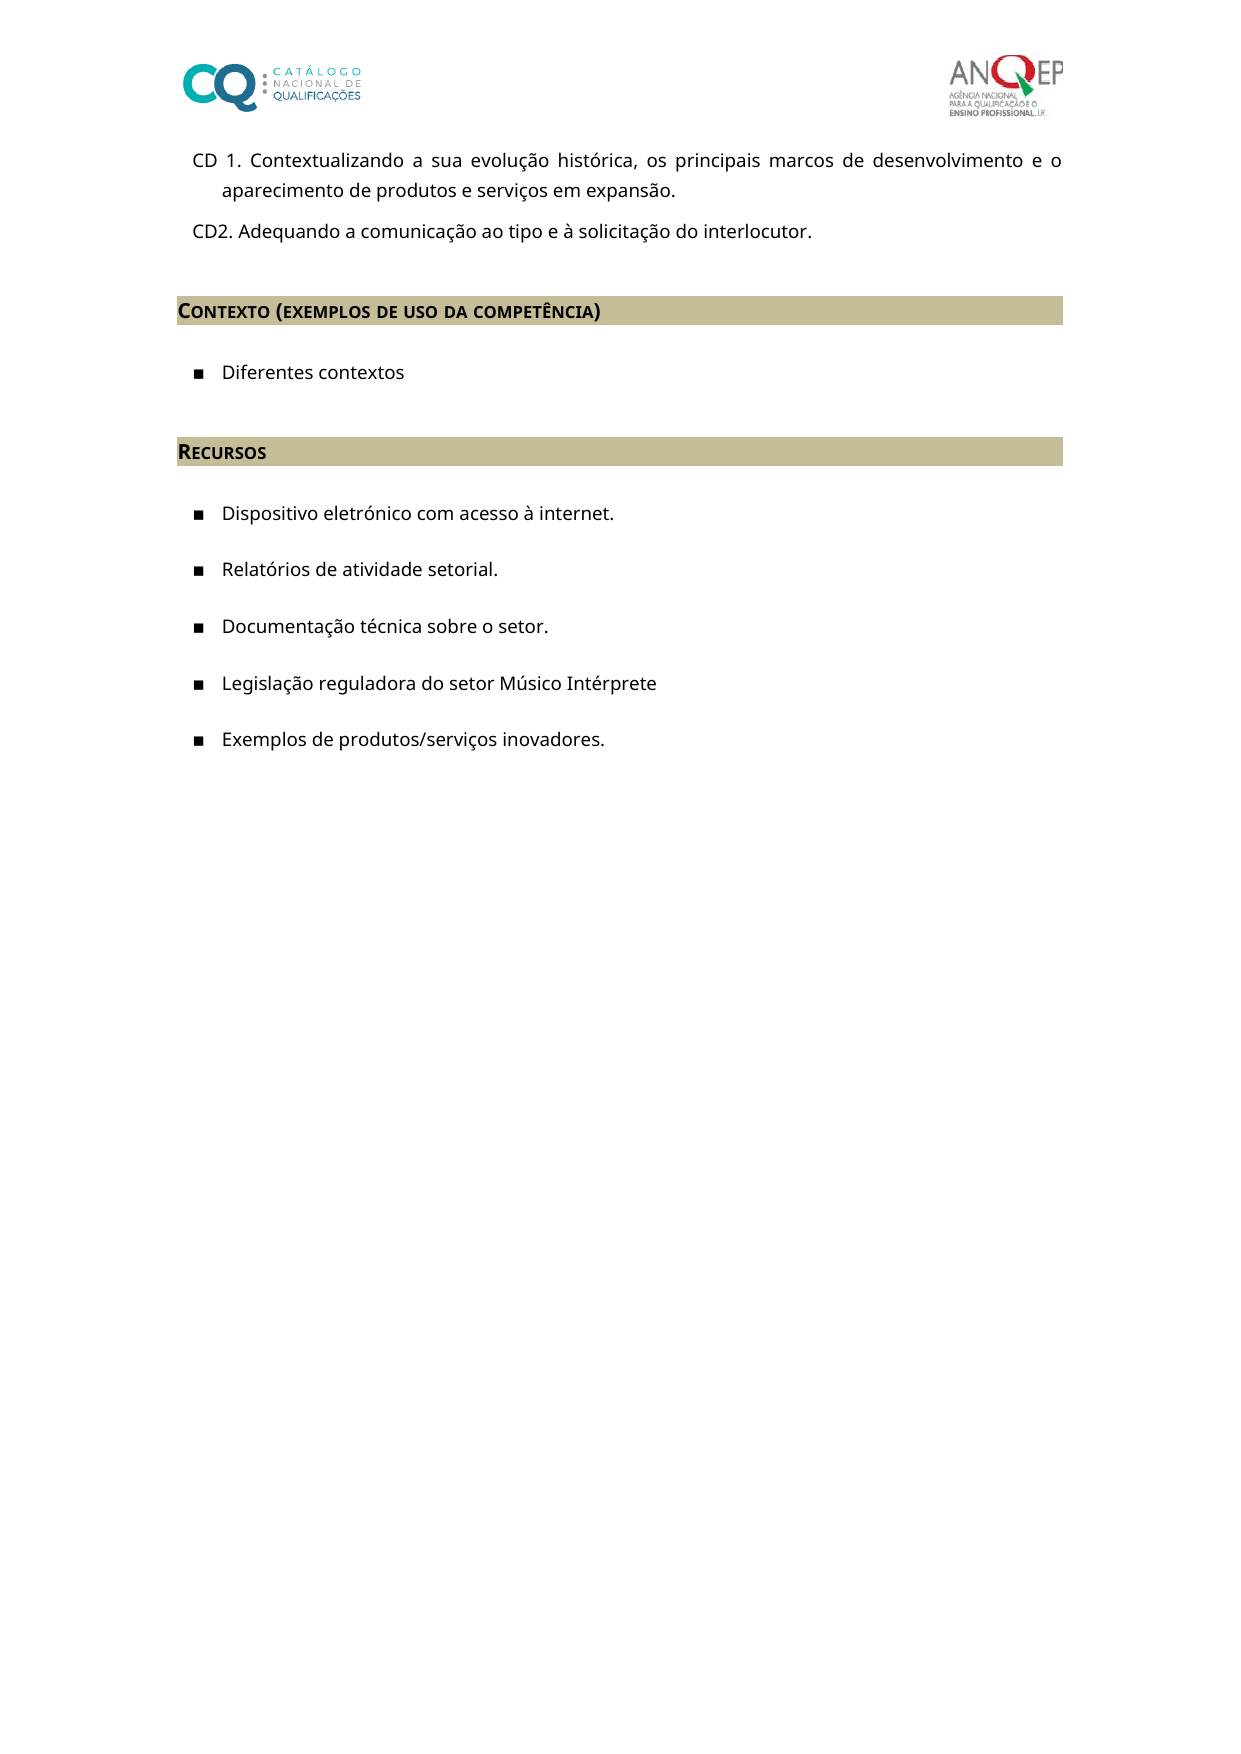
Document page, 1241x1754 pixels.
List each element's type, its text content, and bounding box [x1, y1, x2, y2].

text Recursos [177, 437, 1063, 466]
list Exemplos de produtos/serviços inovadores. [192, 719, 1063, 758]
picture [949, 55, 1063, 119]
list Diferentes contextos [192, 351, 1063, 390]
list Documentação técnica sobre o setor. [192, 606, 1063, 644]
text CD2. Adequando a comunicação ao tipo e à solicitação do interlocutor. [192, 219, 1063, 244]
list Legislação reguladora do setor Músico Intérprete [192, 662, 1063, 701]
list Relatórios de atividade setorial. [192, 549, 1063, 588]
list Dispositivo eletrónico com acesso à internet. [192, 492, 1063, 531]
text CD 1. Contextualizando a sua evolução histórica, os principais marcos de desenvolvimento e o aparecimento de produtos e serviços em expansão. [192, 148, 1063, 202]
picture [177, 46, 365, 130]
text Contexto (exemplos de uso da competência) [177, 296, 1063, 325]
